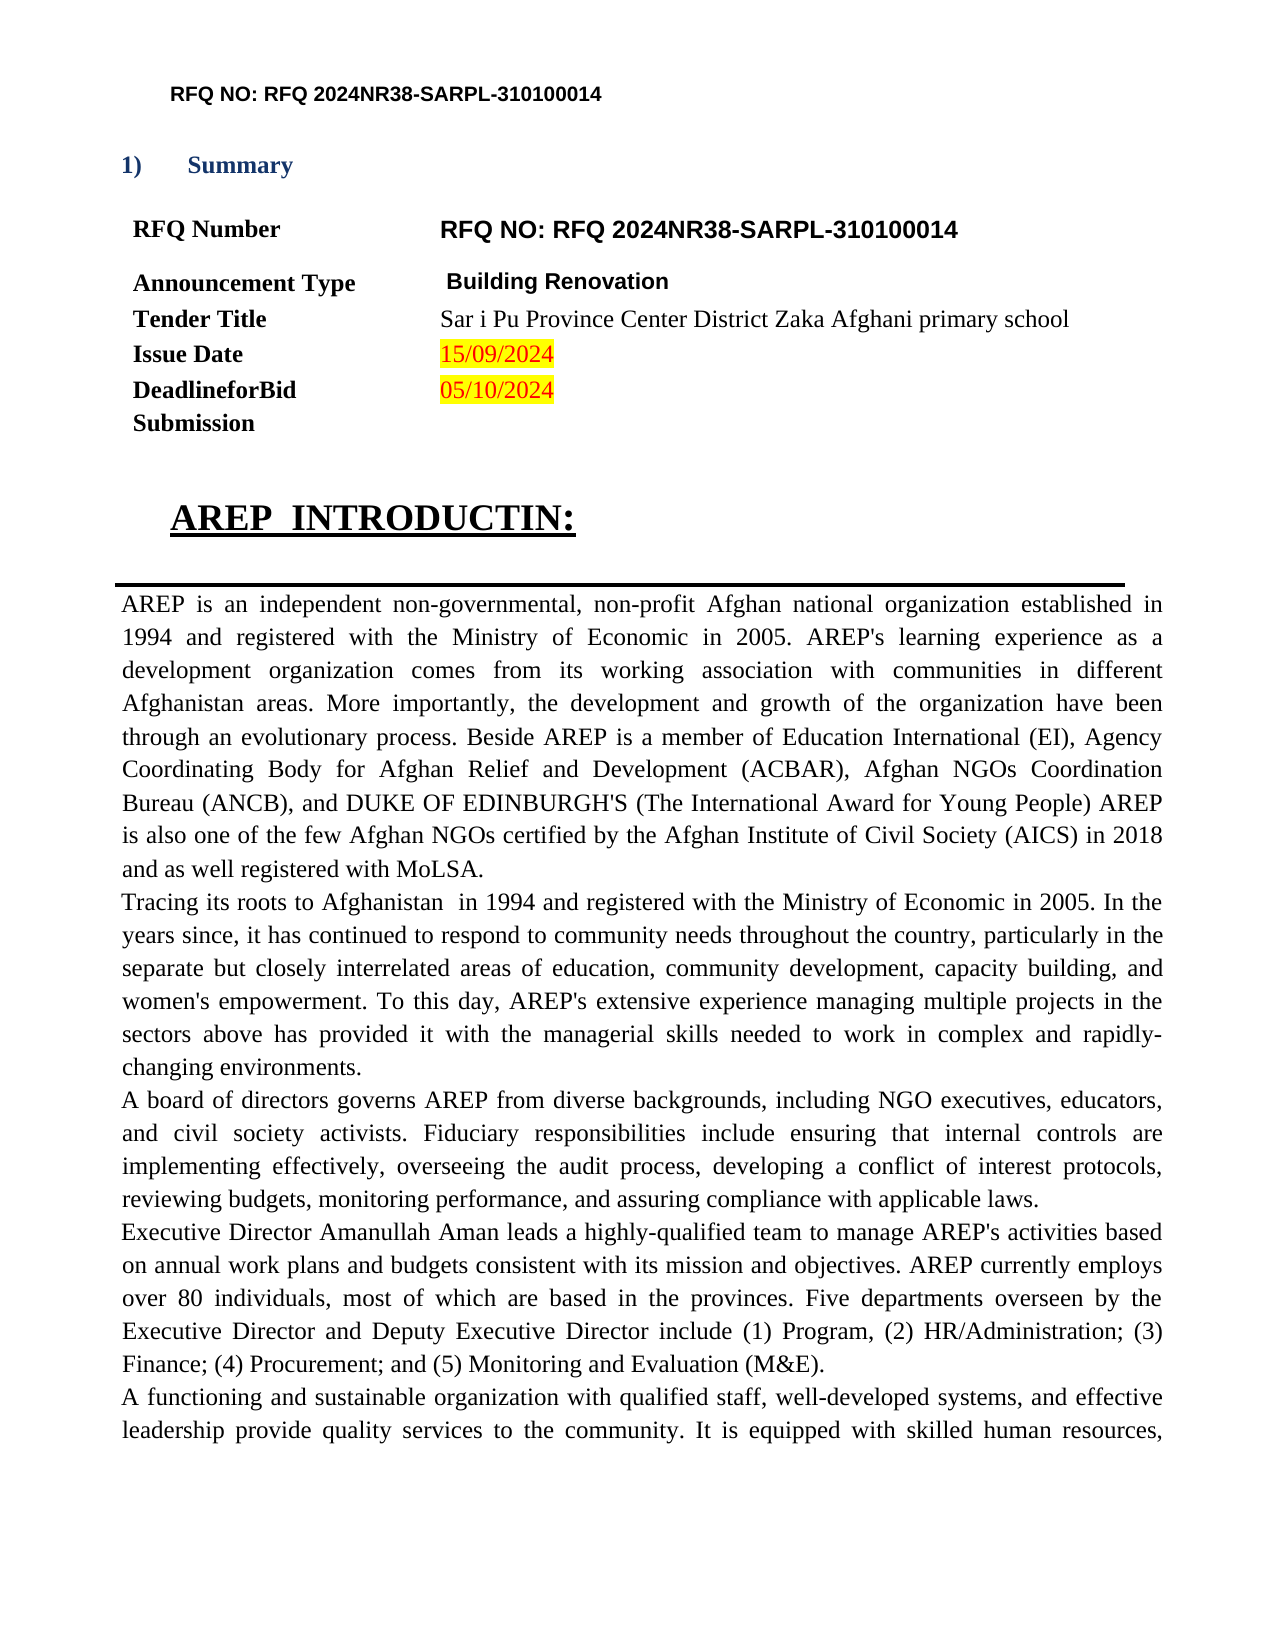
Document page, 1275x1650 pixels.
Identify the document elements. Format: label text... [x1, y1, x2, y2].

text AREP is an independent non-governmental, non-profit Afghan national organization established in 1994 and registered with the Ministry of Economic in 2005. AREP's learning experience as a development organization comes from its working association with communities in different Afghanistan areas. More importantly, the development and growth of the organization have been through an evolutionary process. Beside AREP is a member of Education International (EI), Agency Coordinating Body for Afghan Relief and Development (ACBAR), Afghan NGOs Coordination Bureau (ANCB), and DUKE OF EDINBURGH'S (The International Award for Young People) AREP is also one of the few Afghan NGOs certified by the Afghan Institute of Civil Society (AICS) in 2018 and as well registered with MoLSA. [121, 589, 1164, 882]
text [121, 1382, 1164, 1444]
table_cell 15/09/2024 [429, 339, 1200, 375]
table_cell DeadlineforBid Submission [121, 375, 429, 443]
table_cell Tender Title [121, 304, 429, 339]
table_cell 05/10/2024 [429, 375, 1200, 443]
table_cell Sar i Pu Province Center District Zaka Afghani primary school [429, 304, 1200, 339]
table_cell Issue Date [121, 339, 429, 375]
subtitle Summary [121, 150, 1162, 179]
table_header RFQ NO: RFQ 2024NR38-SARPL-310100014 [429, 215, 1200, 268]
text A board of directors governs AREP from diverse backgrounds, including NGO executives, educators, and civil society activists. Fiduciary responsibilities include ensuring that internal controls are implementing effectively, overseeing the audit process, developing a conflict of interest protocols, reviewing budgets, monitoring performance, and assuring compliance with applicable laws. [121, 1085, 1164, 1213]
text Tracing its roots to Afghanistan in 1994 and registered with the Ministry of Economic in 2005. In the years since, it has continued to respond to community needs throughout the country, particularly in the separate but closely interrelated areas of education, community development, capacity building, and women's empowerment. To this day, AREP's extensive experience managing multiple projects in the sectors above has provided it with the managerial skills needed to work in complex and rapidly-changing environments. [121, 887, 1164, 1081]
text Executive Director Amanullah Aman leads a highly-qualified team to manage AREP's activities based on annual work plans and budgets consistent with its mission and objectives. AREP currently employs over 80 individuals, most of which are based in the provinces. Five departments overseen by the Executive Director and Deputy Executive Director include (1) Program, (2) HR/Administration; (3) Finance; (4) Procurement; and (5) Monitoring and Evaluation (M&E). [121, 1217, 1164, 1378]
text AREP INTRODUCTIN: [170, 494, 592, 540]
table_header RFQ Number [121, 215, 429, 268]
table_cell Building Renovation [429, 268, 1200, 304]
table_cell Announcement Type [121, 268, 429, 304]
